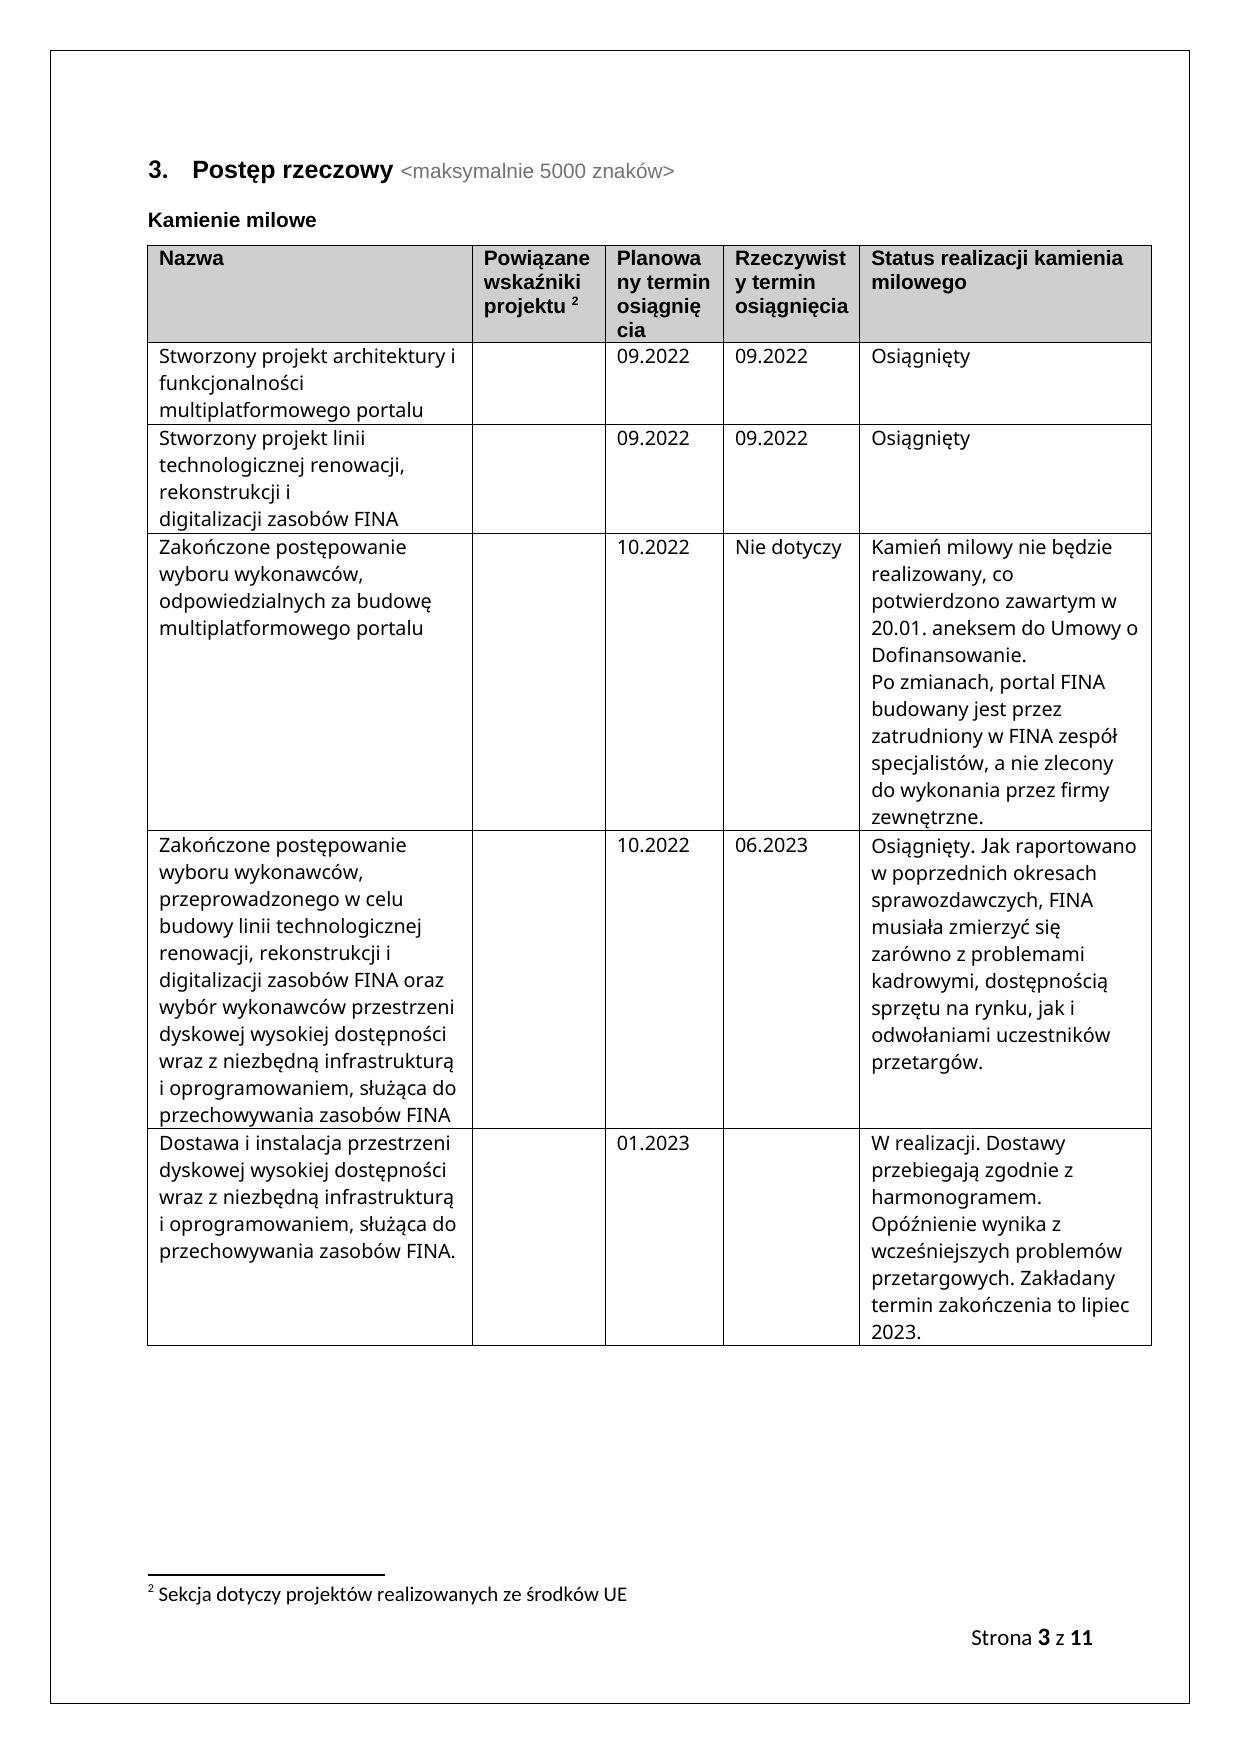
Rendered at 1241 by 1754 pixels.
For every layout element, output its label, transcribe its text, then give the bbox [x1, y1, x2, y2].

text Kamienie milowe [148, 208, 1093, 232]
table_cell Dostawa i instalacja przestrzeni dyskowej wysokiej dostępności wraz z niezbędną infrastrukturą i oprogramowaniem, służąca do przechowywania zasobów FINA. [148, 1129, 472, 1345]
table_cell [473, 1129, 605, 1345]
table_cell 10.2022 [606, 831, 723, 1128]
table_header Planowany termin osiągnięcia [606, 246, 723, 342]
table_cell [724, 1129, 859, 1345]
table_header Nazwa [148, 246, 472, 342]
table_header Status realizacji kamienia milowego [860, 246, 1151, 342]
table_cell 10.2022 [606, 534, 723, 830]
table_cell 01.2023 [606, 1129, 723, 1345]
table_cell Zakończone postępowanie wyboru wykonawców, odpowiedzialnych za budowę multiplatformowego portalu [148, 534, 472, 830]
table_cell 09.2022 [606, 343, 723, 423]
table_cell W realizacji. Dostawy przebiegają zgodnie z harmonogramem. Opóźnienie wynika z wcześniejszych problemów przetargowych. Zakładany termin zakończenia to lipiec 2023. [860, 1129, 1151, 1345]
table_cell Nie dotyczy [724, 534, 859, 830]
table_cell [473, 534, 605, 830]
subtitle Postęp rzeczowy <maksymalnie 5000 znaków> [148, 152, 1093, 185]
table_cell 09.2022 [724, 425, 859, 532]
table_cell Osiągnięty [860, 343, 1151, 423]
table_cell Osiągnięty [860, 425, 1151, 532]
table_cell Stworzony projekt linii technologicznej renowacji, rekonstrukcji i digitalizacji zasobów FINA [148, 425, 472, 532]
table_cell [473, 425, 605, 532]
table_header Rzeczywisty termin osiągnięcia [724, 246, 859, 342]
table_cell [473, 343, 605, 423]
table_cell Kamień milowy nie będzie realizowany, co potwierdzono zawartym w 20.01. aneksem do Umowy o Dofinansowanie. Po zmianach, portal FINA budowany jest przez zatrudniony w FINA zespół specjalistów, a nie zlecony do wykonania przez firmy zewnętrzne. [860, 534, 1151, 830]
table_header Powiązane wskaźniki projektu [473, 246, 605, 342]
table_cell [473, 831, 605, 1128]
table_cell Osiągnięty. Jak raportowano w poprzednich okresach sprawozdawczych, FINA musiała zmierzyć się zarówno z problemami kadrowymi, dostępnością sprzętu na rynku, jak i odwołaniami uczestników przetargów. [860, 831, 1151, 1128]
table_cell 09.2022 [724, 343, 859, 423]
table_cell 09.2022 [606, 425, 723, 532]
table_cell 06.2023 [724, 831, 859, 1128]
table_cell Stworzony projekt architektury i funkcjonalności multiplatformowego portalu [148, 343, 472, 423]
table_cell Zakończone postępowanie wyboru wykonawców, przeprowadzonego w celu budowy linii technologicznej renowacji, rekonstrukcji i digitalizacji zasobów FINA oraz wybór wykonawców przestrzeni dyskowej wysokiej dostępności wraz z niezbędną infrastrukturą i oprogramowaniem, służąca do przechowywania zasobów FINA [148, 831, 472, 1128]
